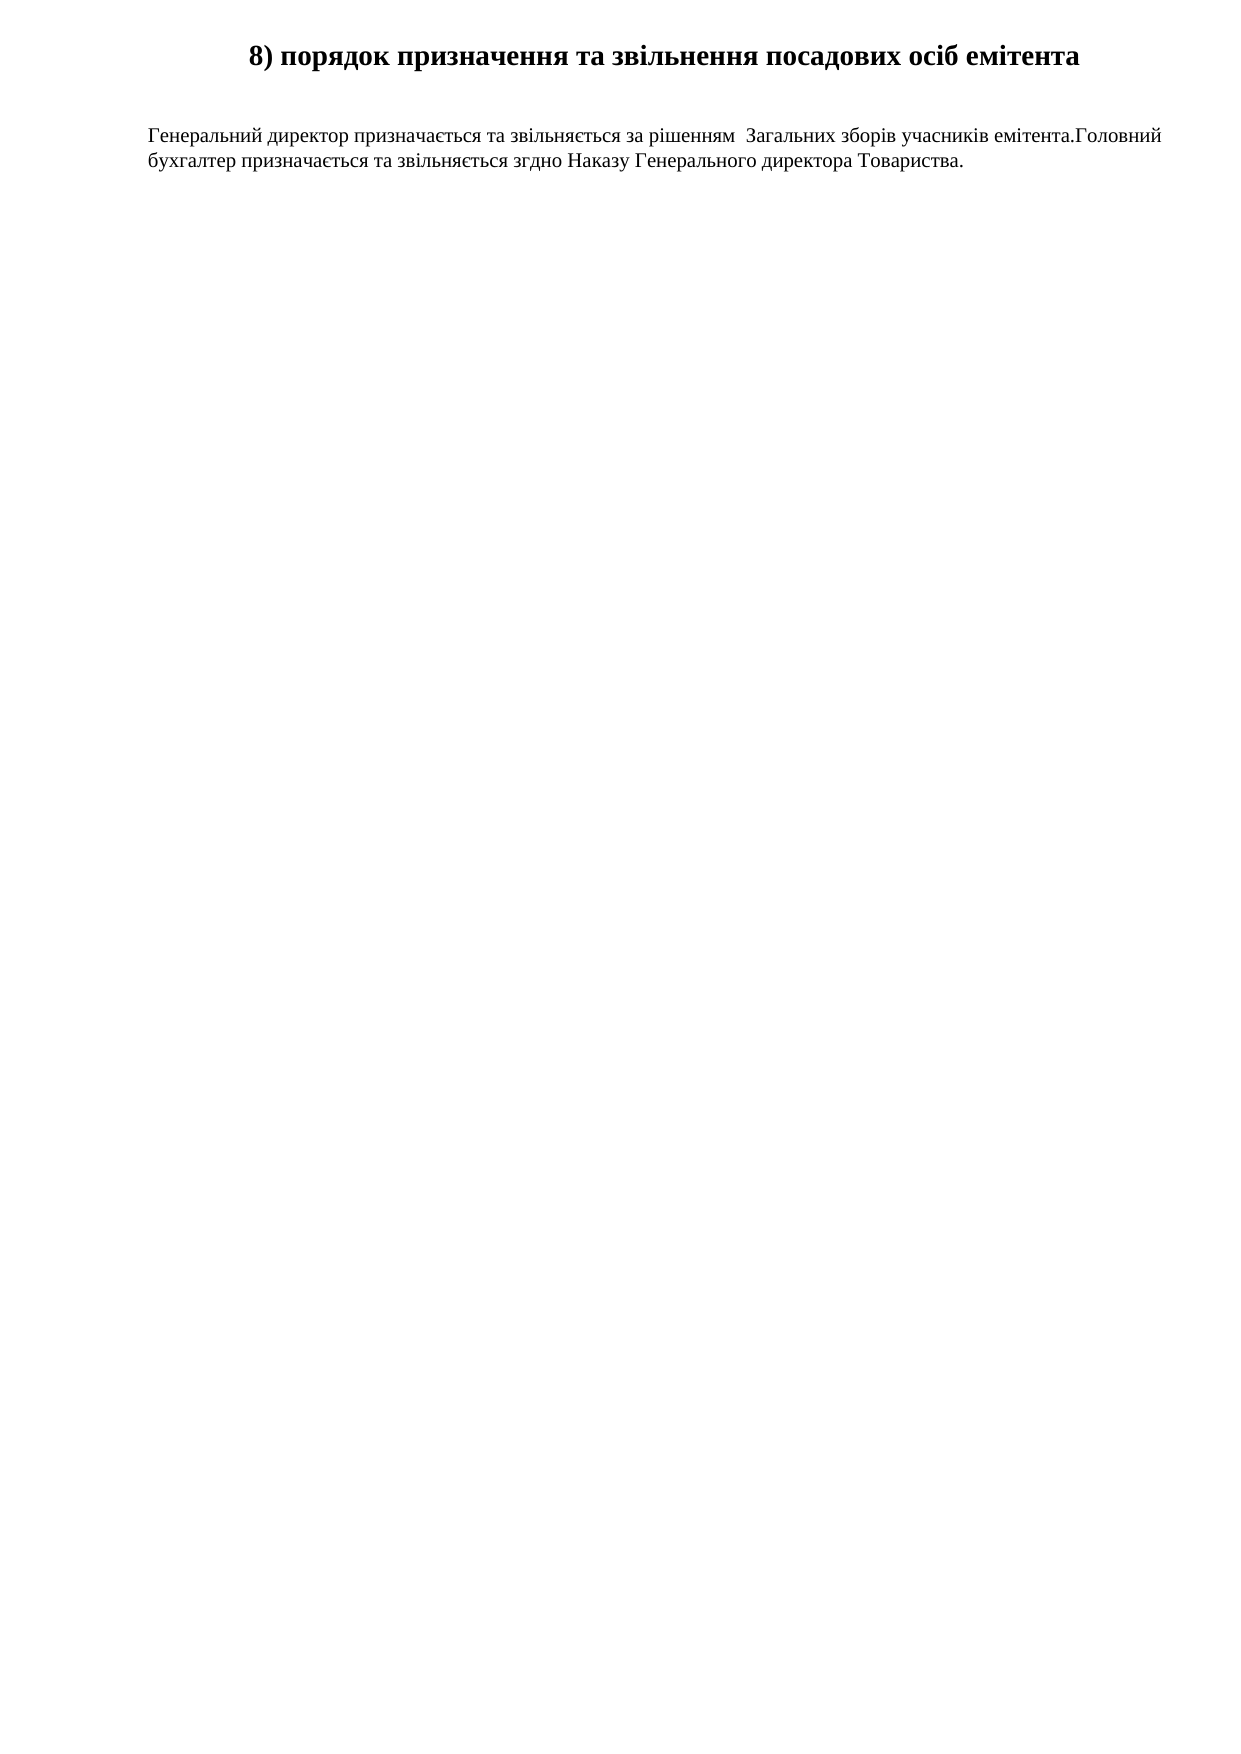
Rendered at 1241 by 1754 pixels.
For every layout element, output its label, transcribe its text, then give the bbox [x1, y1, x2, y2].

text Генеральний директор призначається та звільняється за рішенням Загальних зборів учасників емітента.Головний бухгалтер призначається та звільняється згдно Наказу Генерального директора Товариства. [148, 123, 1181, 172]
text 8) порядок призначення та звільнення посадових осіб емітента [148, 38, 1181, 71]
